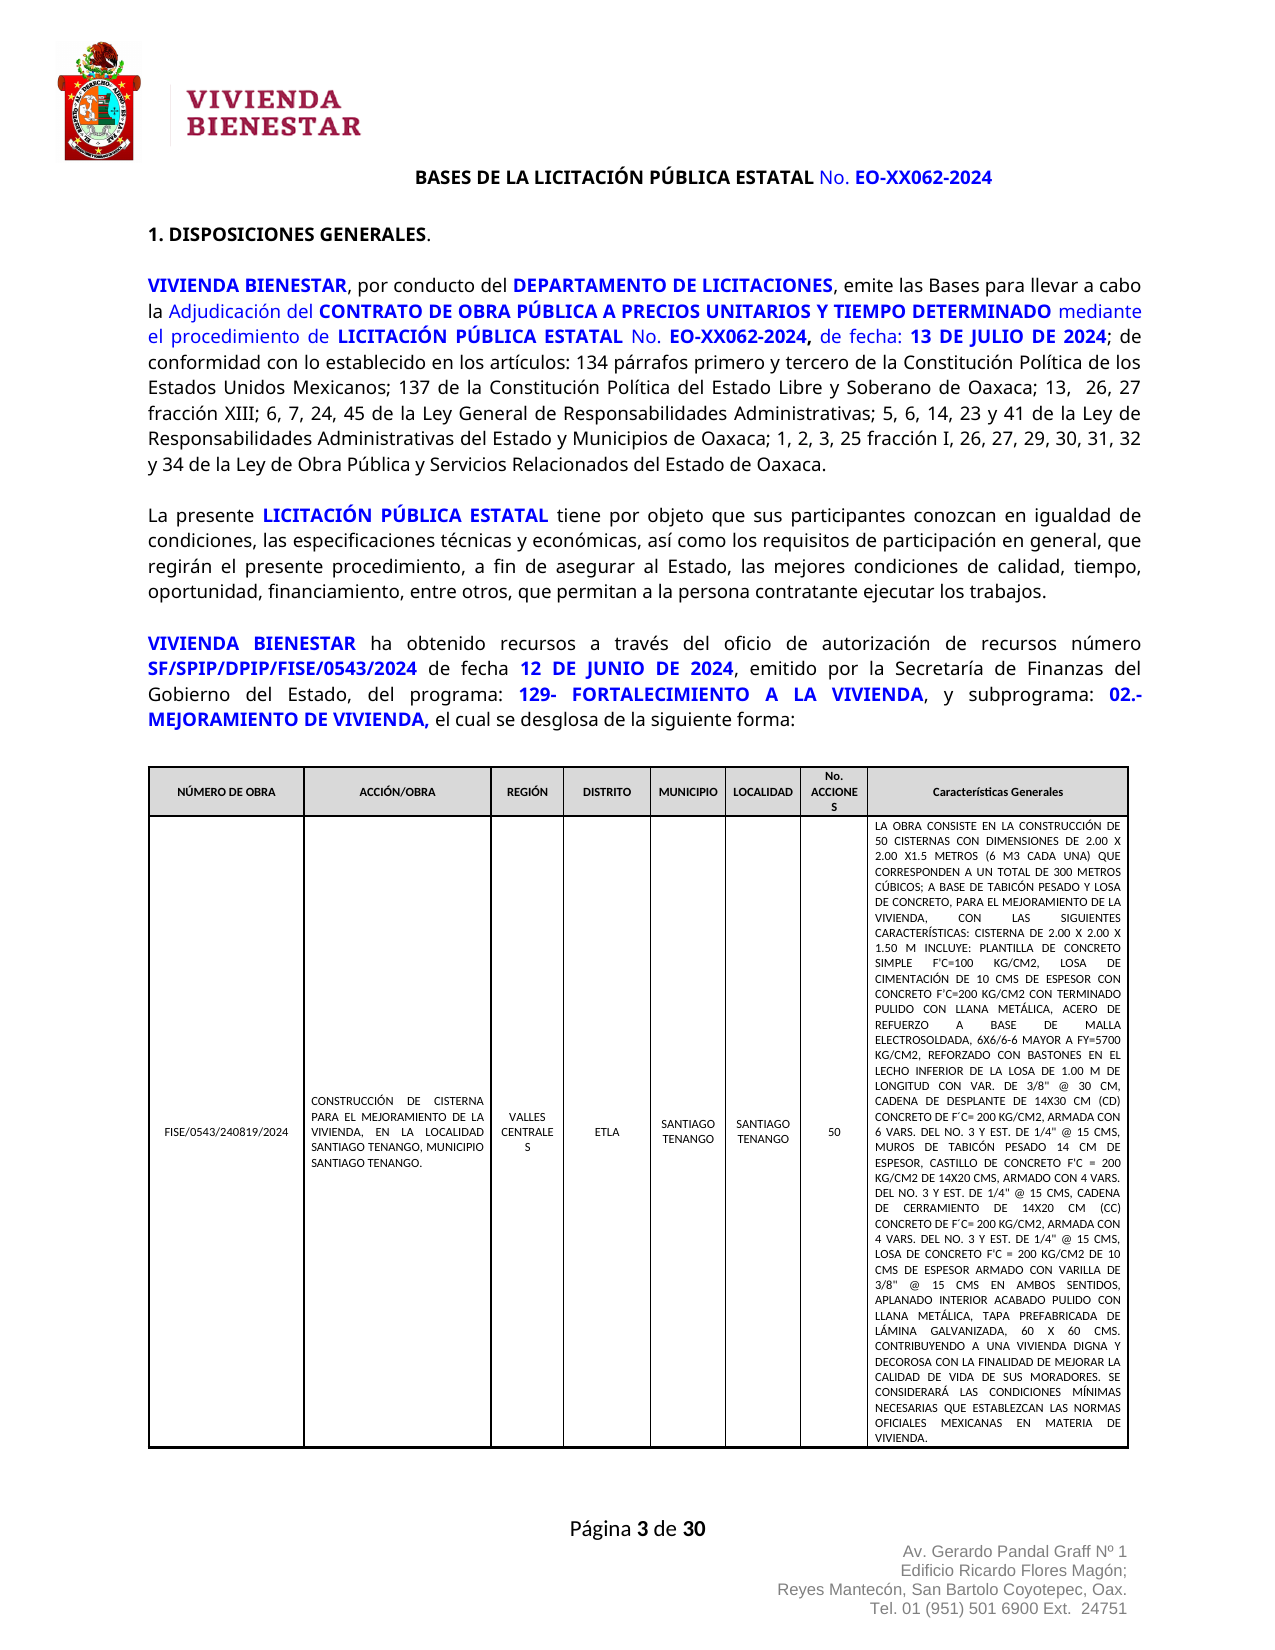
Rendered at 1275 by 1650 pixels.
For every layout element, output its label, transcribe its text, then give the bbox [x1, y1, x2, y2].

table_cell ETLA [564, 817, 650, 1446]
picture [55, 41, 143, 163]
table_header DISTRITO [564, 768, 650, 815]
table_cell FISE/0543/240819/2024 [150, 817, 303, 1446]
table_cell CONSTRUCCIÓN DE CISTERNA PARA EL MEJORAMIENTO DE LA VIVIENDA, EN LA LOCALIDAD SANTIAGO TENANGO, MUNICIPIO SANTIAGO TENANGO. [305, 817, 490, 1446]
table_cell LA OBRA CONSISTE EN LA CONSTRUCCIÓN DE 50 CISTERNAS CON DIMENSIONES DE 2.00 X 2.00 X1.5 METROS (6 M3 CADA UNA) QUE CORRESPONDEN A UN TOTAL DE 300 METROS CÚBICOS; A BASE DE TABICÓN PESADO Y LOSA DE CONCRETO, PARA EL MEJORAMIENTO DE LA VIVIENDA, CON LAS SIGUIENTES CARACTERÍSTICAS: CISTERNA DE 2.00 X 2.00 X 1.50 M INCLUYE: PLANTILLA DE CONCRETO SIMPLE F'C=100 KG/CM2, LOSA DE CIMENTACIÓN DE 10 CMS DE ESPESOR CON CONCRETO F’C=200 KG/CM2 CON TERMINADO PULIDO CON LLANA METÁLICA, ACERO DE REFUERZO A BASE DE MALLA ELECTROSOLDADA, 6X6/6-6 MAYOR A FY=5700 KG/CM2, REFORZADO CON BASTONES EN EL LECHO INFERIOR DE LA LOSA DE 1.00 M DE LONGITUD CON VAR. DE 3/8" @ 30 CM, CADENA DE DESPLANTE DE 14X30 CM (CD) CONCRETO DE F´C= 200 KG/CM2, ARMADA CON 6 VARS. DEL NO. 3 Y EST. DE 1/4" @ 15 CMS, MUROS DE TABICÓN PESADO 14 CM DE ESPESOR, CASTILLO DE CONCRETO F'C = 200 KG/CM2 DE 14X20 CMS, ARMADO CON 4 VARS. DEL NO. 3 Y EST. DE 1/4" @ 15 CMS, CADENA DE CERRAMIENTO DE 14X20 CM (CC) CONCRETO DE F´C= 200 KG/CM2, ARMADA CON 4 VARS. DEL NO. 3 Y EST. DE 1/4" @ 15 CMS, LOSA DE CONCRETO F'C = 200 KG/CM2 DE 10 CMS DE ESPESOR ARMADO CON VARILLA DE 3/8" @ 15 CMS EN AMBOS SENTIDOS, APLANADO INTERIOR ACABADO PULIDO CON LLANA METÁLICA, TAPA PREFABRICADA DE LÁMINA GALVANIZADA, 60 X 60 CMS. CONTRIBUYENDO A UNA VIVIENDA DIGNA Y DECOROSA CON LA FINALIDAD DE MEJORAR LA CALIDAD DE VIDA DE SUS MORADORES. SE CONSIDERARÁ LAS CONDICIONES MÍNIMAS NECESARIAS QUE ESTABLEZCAN LAS NORMAS OFICIALES MEXICANAS EN MATERIA DE VIVIENDA. [868, 817, 1127, 1446]
table_header NÚMERO DE OBRA [150, 768, 303, 815]
table_header ACCIÓN/OBRA [305, 768, 490, 815]
table_header Características Generales [868, 768, 1127, 815]
table_cell SANTIAGO TENANGO [726, 817, 800, 1446]
text VIVIENDA BIENESTAR, por conducto del DEPARTAMENTO DE LICITACIONES, emite las Bases para llevar a cabo la Adjudicación del CONTRATO DE OBRA PÚBLICA A PRECIOS UNITARIOS Y TIEMPO DETERMINADO mediante el procedimiento de LICITACIÓN PÚBLICA ESTATAL No. EO-XX062-2024, de fecha: 13 DE JULIO DE 2024; de conformidad con lo establecido en los artículos: 134 párrafos primero y tercero de la Constitución Política de los Estados Unidos Mexicanos; 137 de la Constitución Política del Estado Libre y Soberano de Oaxaca; 13, 26, 27 fracción XIII; 6, 7, 24, 45 de la Ley General de Responsabilidades Administrativas; 5, 6, 14, 23 y 41 de la Ley de Responsabilidades Administrativas del Estado y Municipios de Oaxaca; 1, 2, 3, 25 fracción I, 26, 27, 29, 30, 31, 32 y 34 de la Ley de Obra Pública y Servicios Relacionados del Estado de Oaxaca. [148, 272, 1142, 477]
picture [170, 69, 375, 162]
text VIVIENDA BIENESTAR ha obtenido recursos a través del oficio de autorización de recursos número SF/SPIP/DPIP/FISE/0543/2024 de fecha 12 DE JUNIO DE 2024, emitido por la Secretaría de Finanzas del Gobierno del Estado, del programa: 129- FORTALECIMIENTO A LA VIVIENDA, y subprograma: 02.- MEJORAMIENTO DE VIVIENDA, el cual se desglosa de la siguiente forma: [148, 630, 1142, 732]
text 1. DISPOSICIONES GENERALES. [148, 221, 1142, 247]
table_cell SANTIAGO TENANGO [651, 817, 725, 1446]
table_cell VALLES CENTRALES [492, 817, 563, 1446]
table_cell 50 [801, 817, 867, 1446]
table_header LOCALIDAD [726, 768, 800, 815]
table_header No. ACCIONES [801, 768, 867, 815]
text La presente LICITACIÓN PÚBLICA ESTATAL tiene por objeto que sus participantes conozcan en igualdad de condiciones, las especificaciones técnicas y económicas, así como los requisitos de participación en general, que regirán el presente procedimiento, a fin de asegurar al Estado, las mejores condiciones de calidad, tiempo, oportunidad, financiamiento, entre otros, que permitan a la persona contratante ejecutar los trabajos. [148, 502, 1142, 604]
table_header REGIÓN [492, 768, 563, 815]
table_header MUNICIPIO [651, 768, 725, 815]
